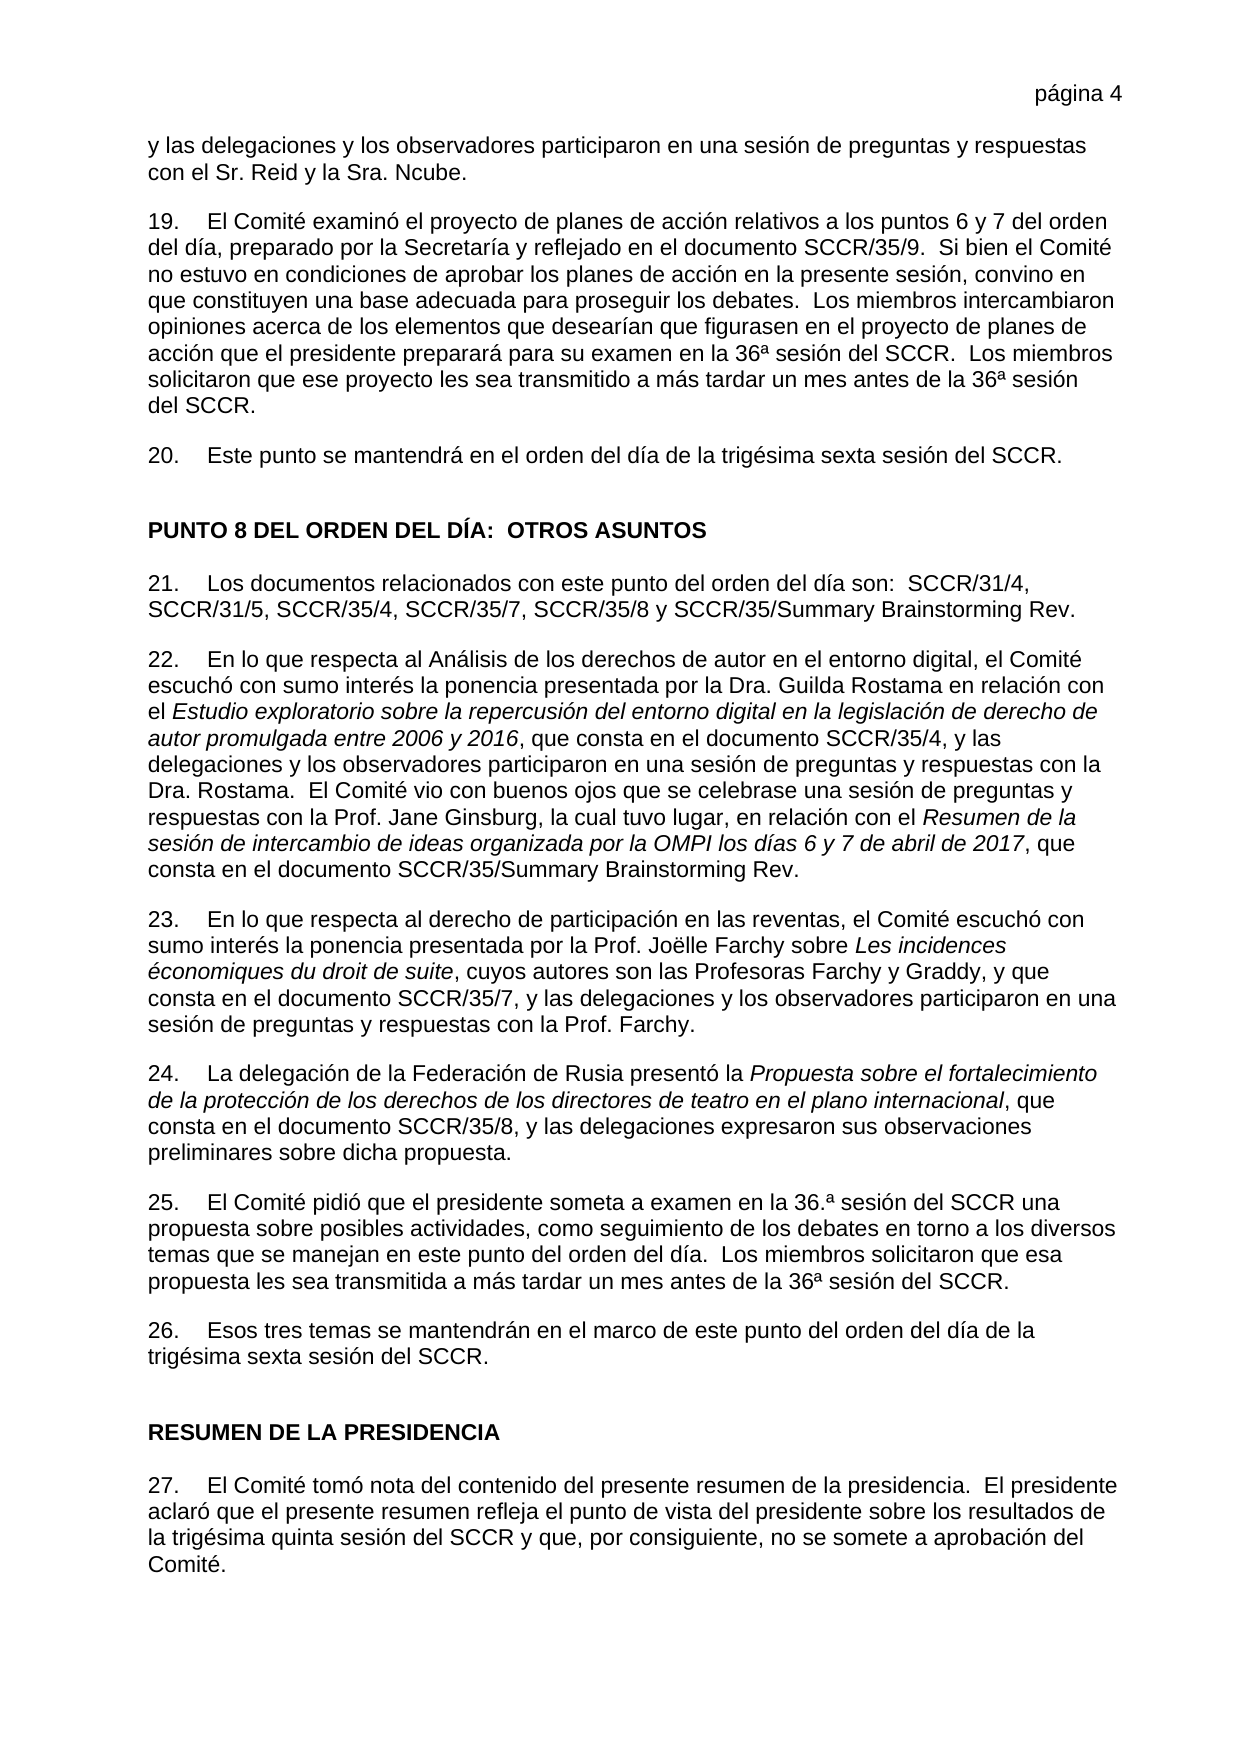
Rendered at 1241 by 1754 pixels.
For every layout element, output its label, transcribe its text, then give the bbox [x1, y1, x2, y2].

text El Comité examinó el proyecto de planes de acción relativos a los puntos 6 y 7 del orden del día, preparado por la Secretaría y reflejado en el documento SCCR/35/9. Si bien el Comité no estuvo en condiciones de aprobar los planes de acción en la presente sesión, convino en que constituyen una base adecuada para proseguir los debates. Los miembros intercambiaron opiniones acerca de los elementos que desearían que figurasen en el proyecto de planes de acción que el presidente preparará para su examen en la 36ª sesión del SCCR. Los miembros solicitaron que ese proyecto les sea transmitido a más tardar un mes antes de la 36ª sesión del SCCR. [148, 208, 1122, 419]
text Los documentos relacionados con este punto del orden del día son: SCCR/31/4, SCCR/31/5, SCCR/35/4, SCCR/35/7, SCCR/35/8 y SCCR/35/Summary Brainstorming Rev. [148, 570, 1122, 623]
text resumen de la presidencia [148, 1419, 1122, 1445]
text Esos tres temas se mantendrán en el marco de este punto del orden del día de la trigésima sexta sesión del SCCR. [148, 1317, 1122, 1370]
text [148, 132, 1122, 185]
text En lo que respecta al Análisis de los derechos de autor en el entorno digital, el Comité escuchó con sumo interés la ponencia presentada por la Dra. Guilda Rostama en relación con el Estudio exploratorio sobre la repercusión del entorno digital en la legislación de derecho de autor promulgada entre 2006 y 2016, que consta en el documento SCCR/35/4, y las delegaciones y los observadores participaron en una sesión de preguntas y respuestas con la Dra. Rostama. El Comité vio con buenos ojos que se celebrase una sesión de preguntas y respuestas con la Prof. Jane Ginsburg, la cual tuvo lugar, en relación con el Resumen de la sesión de intercambio de ideas organizada por la OMPI los días 6 y 7 de abril de 2017, que consta en el documento SCCR/35/Summary Brainstorming Rev. [148, 646, 1122, 883]
text Este punto se mantendrá en el orden del día de la trigésima sexta sesión del SCCR. [148, 442, 1122, 468]
text La delegación de la Federación de Rusia presentó la Propuesta sobre el fortalecimiento de la protección de los derechos de los directores de teatro en el plano internacional, que consta en el documento SCCR/35/8, y las delegaciones expresaron sus observaciones preliminares sobre dicha propuesta. [148, 1060, 1122, 1166]
text El Comité pidió que el presidente someta a examen en la 36.ª sesión del SCCR una propuesta sobre posibles actividades, como seguimiento de los debates en torno a los diversos temas que se manejan en este punto del orden del día. Los miembros solicitaron que esa propuesta les sea transmitida a más tardar un mes antes de la 36ª sesión del SCCR. [148, 1189, 1122, 1294]
text PUNTO 8 DEL ORDEN DEL DÍA: Otros asuntos [148, 517, 1122, 543]
text En lo que respecta al derecho de participación en las reventas, el Comité escuchó con sumo interés la ponencia presentada por la Prof. Joëlle Farchy sobre Les incidences économiques du droit de suite, cuyos autores son las Profesoras Farchy y Graddy, y que consta en el documento SCCR/35/7, y las delegaciones y los observadores participaron en una sesión de preguntas y respuestas con la Prof. Farchy. [148, 906, 1122, 1037]
text El Comité tomó nota del contenido del presente resumen de la presidencia. El presidente aclaró que el presente resumen refleja el punto de vista del presidente sobre los resultados de la trigésima quinta sesión del SCCR y que, por consiguiente, no se somete a aprobación del Comité. [148, 1472, 1122, 1577]
